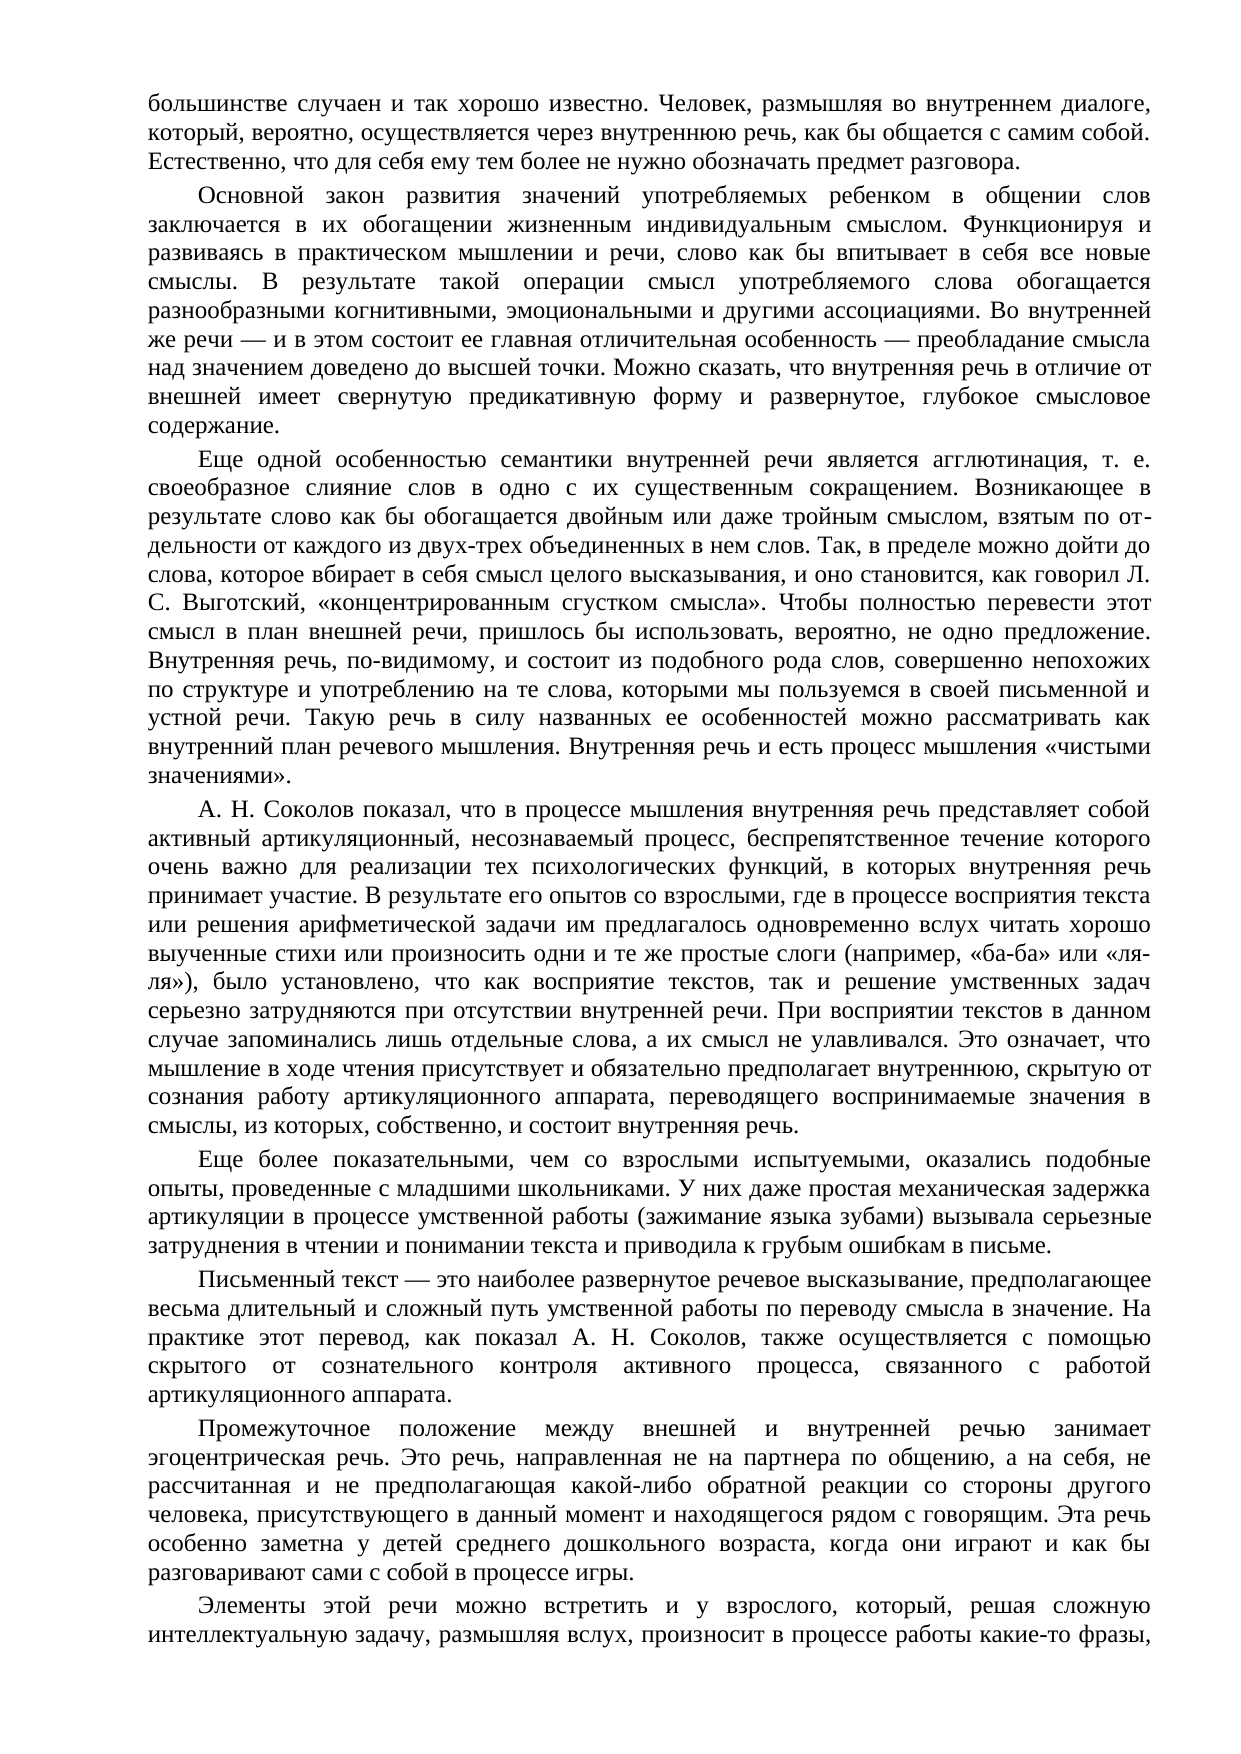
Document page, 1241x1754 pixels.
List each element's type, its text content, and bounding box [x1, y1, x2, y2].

text А. Н. Соколов показал, что в процессе мышления внутренняя речь представляет собой активный артикуляционный, несознаваемый процесс, беспрепятственное течение которого очень важно для реализации тех психологических функций, в которых внутренняя речь принимает участие. В результате его опытов со взрослыми, где в процессе восприятия текста или решения арифметической задачи им предлагалось одновременно вслух читать хорошо выученные стихи или произносить одни и те же простые слоги (например, «ба-ба» или «ля-ля»), было установлено, что как восприятие текстов, так и решение умственных задач серьезно затрудняются при отсутствии внутренней речи. При восприятии текстов в данном случае запоминались лишь отдельные слова, а их смысл не улавливался. Это означает, что мышление в ходе чтения присутствует и обязательно предполагает внутреннюю, скрытую от сознания работу артикуляционного аппарата, переводящего воспринимаемые значения в смыслы, из которых, собственно, и состоит внутренняя речь. [148, 794, 1152, 1139]
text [148, 88, 1152, 175]
text Еще более показательными, чем со взрослыми испытуемыми, оказались подобные опыты, проведенные с младшими школьниками. У них даже простая механическая задержка артикуляции в процессе умственной работы (зажимание языка зубами) вызывала серьезные затруднения в чтении и понимании текста и приводила к грубым ошибкам в письме. [148, 1144, 1152, 1259]
text Еще одной особенностью семантики внутренней речи является агглютинация, т. е. своеобразное слияние слов в одно с их существенным сокращением. Возникающее в результате слово как бы обогащается двойным или даже тройным смыслом, взятым по отдельности от каждого из двух-трех объединенных в нем слов. Так, в пределе можно дойти до слова, которое вбирает в себя смысл целого высказывания, и оно становится, как говорил Л. С. Выготский, «концентрированным сгустком смысла». Чтобы полностью перевести этот смысл в план внешней речи, пришлось бы использовать, вероятно, не одно предложение. Внутренняя речь, по-видимому, и состоит из подобного рода слов, совершенно непохожих по структуре и употреблению на те слова, которыми мы пользуемся в своей письменной и устной речи. Такую речь в силу названных ее особенностей можно рассматривать как внутренний план речевого мышления. Внутренняя речь и есть процесс мышления «чистыми значениями». [148, 444, 1152, 789]
text Письменный текст — это наиболее развернутое речевое высказывание, предполагающее весьма длительный и сложный путь умственной работы по переводу смысла в значение. На практике этот перевод, как показал А. Н. Соколов, также осуществляется с помощью скрытого от сознательного контроля активного процесса, связанного с работой артикуляционного аппарата. [148, 1264, 1152, 1408]
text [148, 1591, 1152, 1648]
text Основной закон развития значений употребляемых ребенком в общении слов заключается в их обогащении жизненным индивидуальным смыслом. Функционируя и развиваясь в практическом мышлении и речи, слово как бы впитывает в себя все новые смыслы. В результате такой операции смысл употребляемого слова обогащается разнообразными когнитивными, эмоциональными и другими ассоциациями. Во внутренней же речи — и в этом состоит ее главная отличительная особенность — преобладание смысла над значением доведено до высшей точки. Можно сказать, что внутренняя речь в отличие от внешней имеет свернутую предикативную форму и развернутое, глубокое смысловое содержание. [148, 180, 1152, 439]
text Промежуточное положение между внешней и внутренней речью занимает эгоцентрическая речь. Это речь, направленная не на партнера по общению, а на себя, не рассчитанная и не предполагающая какой-либо обратной реакции со стороны другого человека, присутствующего в данный момент и находящегося рядом с говорящим. Эта речь особенно заметна у детей среднего дошкольного возраста, когда они играют и как бы разговаривают сами с собой в процессе игры. [148, 1413, 1152, 1585]
